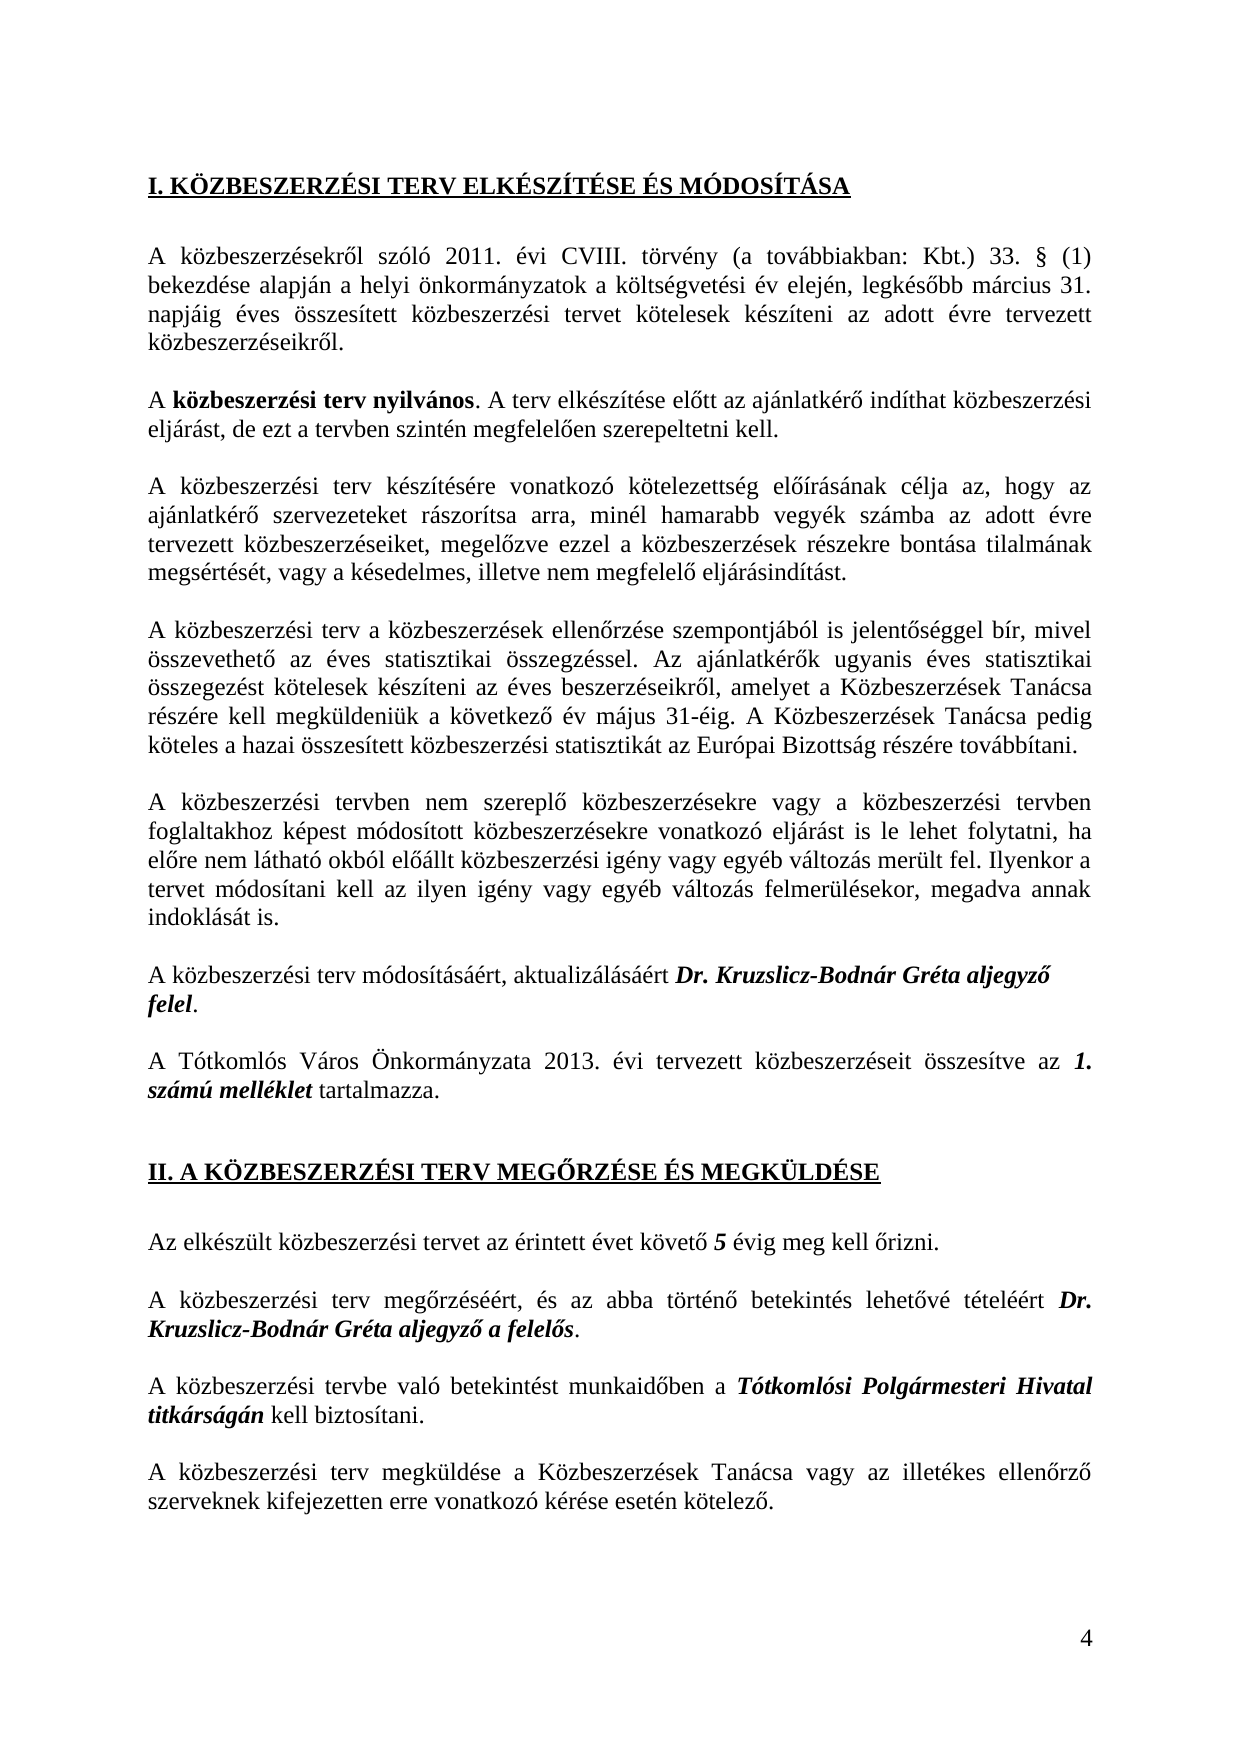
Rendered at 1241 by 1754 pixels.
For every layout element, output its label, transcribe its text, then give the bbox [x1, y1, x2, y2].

text A közbeszerzési tervben nem szereplő közbeszerzésekre vagy a közbeszerzési tervben foglaltakhoz képest módosított közbeszerzésekre vonatkozó eljárást is le lehet folytatni, ha előre nem látható okból előállt közbeszerzési igény vagy egyéb változás merült fel. Ilyenkor a tervet módosítani kell az ilyen igény vagy egyéb változás felmerülésekor, megadva annak indoklását is. [148, 787, 1093, 931]
text A közbeszerzési terv készítésére vonatkozó kötelezettség előírásának célja az, hogy az ajánlatkérő szervezeteket rászorítsa arra, minél hamarabb vegyék számba az adott évre tervezett közbeszerzéseiket, megelőzve ezzel a közbeszerzések részekre bontása tilalmának megsértését, vagy a késedelmes, illetve nem megfelelő eljárásindítást. [148, 471, 1093, 586]
text A közbeszerzési tervbe való betekintést munkaidőben a Tótkomlósi Polgármesteri Hivatal titkárságán kell biztosítani. [148, 1371, 1093, 1429]
text i. Közbeszerzési terv elkészítése és módosítása [148, 171, 1093, 200]
text A közbeszerzési terv módosításáért, aktualizálásáért Dr. Kruzslicz-Bodnár Gréta aljegyző felel. [148, 960, 1093, 1017]
text A közbeszerzési terv megőrzéséért, és az abba történő betekintés lehetővé tételéért Dr. Kruzslicz-Bodnár Gréta aljegyző a felelős. [148, 1285, 1093, 1342]
text A közbeszerzési terv nyilvános. A terv elkészítése előtt az ajánlatkérő indíthat közbeszerzési eljárást, de ezt a tervben szintén megfelelően szerepeltetni kell. [148, 385, 1093, 442]
text A közbeszerzési terv a közbeszerzések ellenőrzése szempontjából is jelentőséggel bír, mivel összevethető az éves statisztikai összegzéssel. Az ajánlatkérők ugyanis éves statisztikai összegezést kötelesek készíteni az éves beszerzéseikről, amelyet a Közbeszerzések Tanácsa részére kell megküldeniük a következő év május 31-éig. A Közbeszerzések Tanácsa pedig köteles a hazai összesített közbeszerzési statisztikát az Európai Bizottság részére továbbítani. [148, 615, 1093, 759]
text A Tótkomlós Város Önkormányzata 2013. évi tervezett közbeszerzéseit összesítve az 1. számú melléklet tartalmazza. [148, 1046, 1093, 1104]
text Az elkészült közbeszerzési tervet az érintett évet követő 5 évig meg kell őrizni. [148, 1227, 1093, 1256]
text ii. A közbeszerzési terv megőrzése és megküldése [148, 1157, 1093, 1186]
text A közbeszerzési terv megküldése a Közbeszerzések Tanácsa vagy az illetékes ellenőrző szerveknek kifejezetten erre vonatkozó kérése esetén kötelező. [148, 1457, 1093, 1515]
text A közbeszerzésekről szóló 2011. évi CVIII. törvény (a továbbiakban: Kbt.) 33. § (1) bekezdése alapján a helyi önkormányzatok a költségvetési év elején, legkésőbb március 31. napjáig éves összesített közbeszerzési tervet kötelesek készíteni az adott évre tervezett közbeszerzéseikről. [148, 241, 1093, 356]
